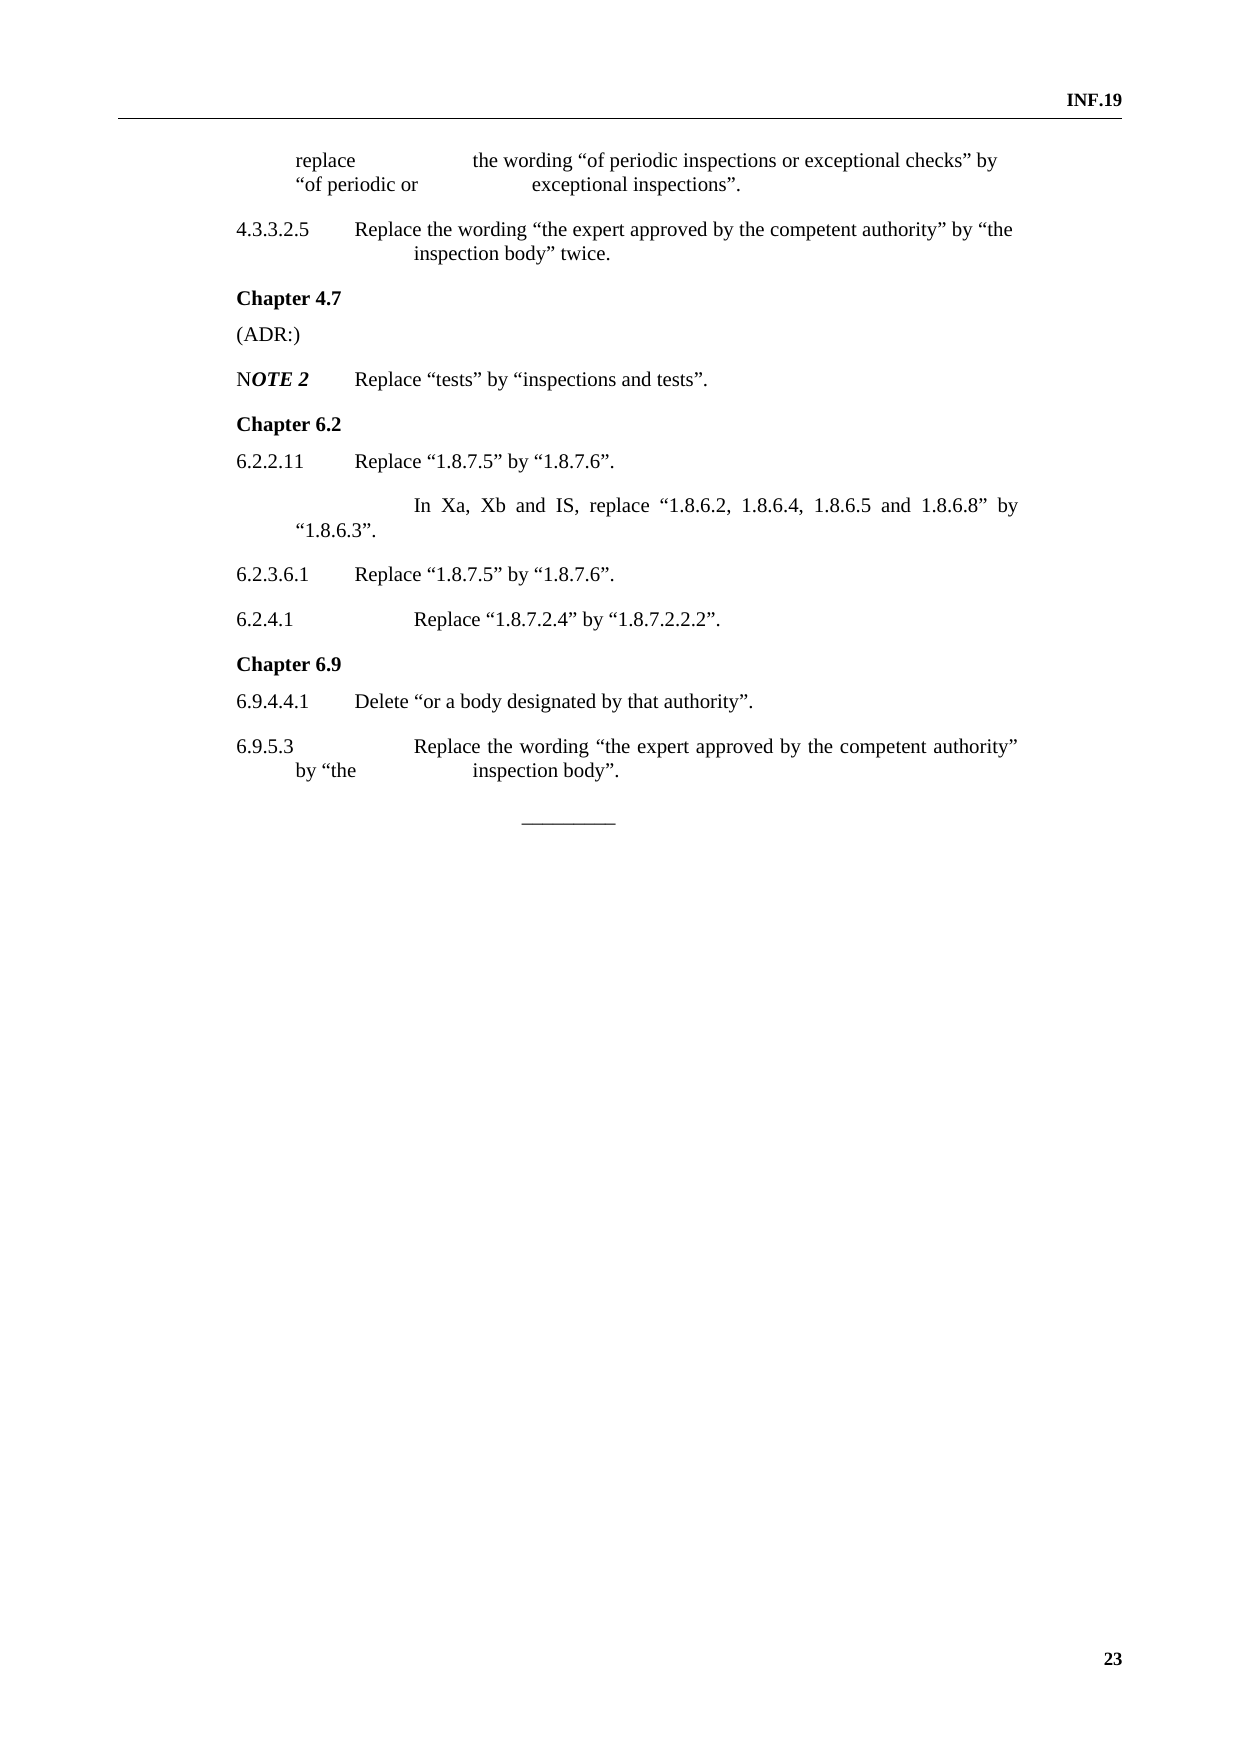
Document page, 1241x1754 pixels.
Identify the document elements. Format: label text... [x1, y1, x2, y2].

text 6.2.2.11 Replace “1.8.7.5” by “1.8.7.6”. [236, 448, 1019, 473]
text Chapter 4.7 [236, 286, 1004, 310]
text Chapter 6.2 [236, 412, 1004, 436]
text Chapter 6.9 [236, 652, 1004, 676]
text 6.9.4.4.1 Delete “or a body designated by that authority”. [236, 689, 1019, 713]
text 6.2.4.1 Replace “1.8.7.2.4” by “1.8.7.2.2.2”. [236, 607, 1019, 631]
text In Xa, Xb and IS, replace “1.8.6.2, 1.8.6.4, 1.8.6.5 and 1.8.6.8” by “1.8.6.3”. [236, 493, 1019, 542]
text NOTE 2 Replace “tests” by “inspections and tests”. [236, 367, 1019, 391]
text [236, 148, 1019, 196]
text (ADR:) [236, 322, 1019, 346]
text 6.2.3.6.1 Replace “1.8.7.5” by “1.8.7.6”. [236, 562, 1019, 586]
text _________ [118, 803, 1019, 827]
text 6.9.5.3 Replace the wording “the expert approved by the competent authority” by “the inspection body”. [236, 734, 1019, 782]
text 4.3.3.2.5 Replace the wording “the expert approved by the competent authority” by “the inspection body” twice. [236, 217, 1019, 265]
